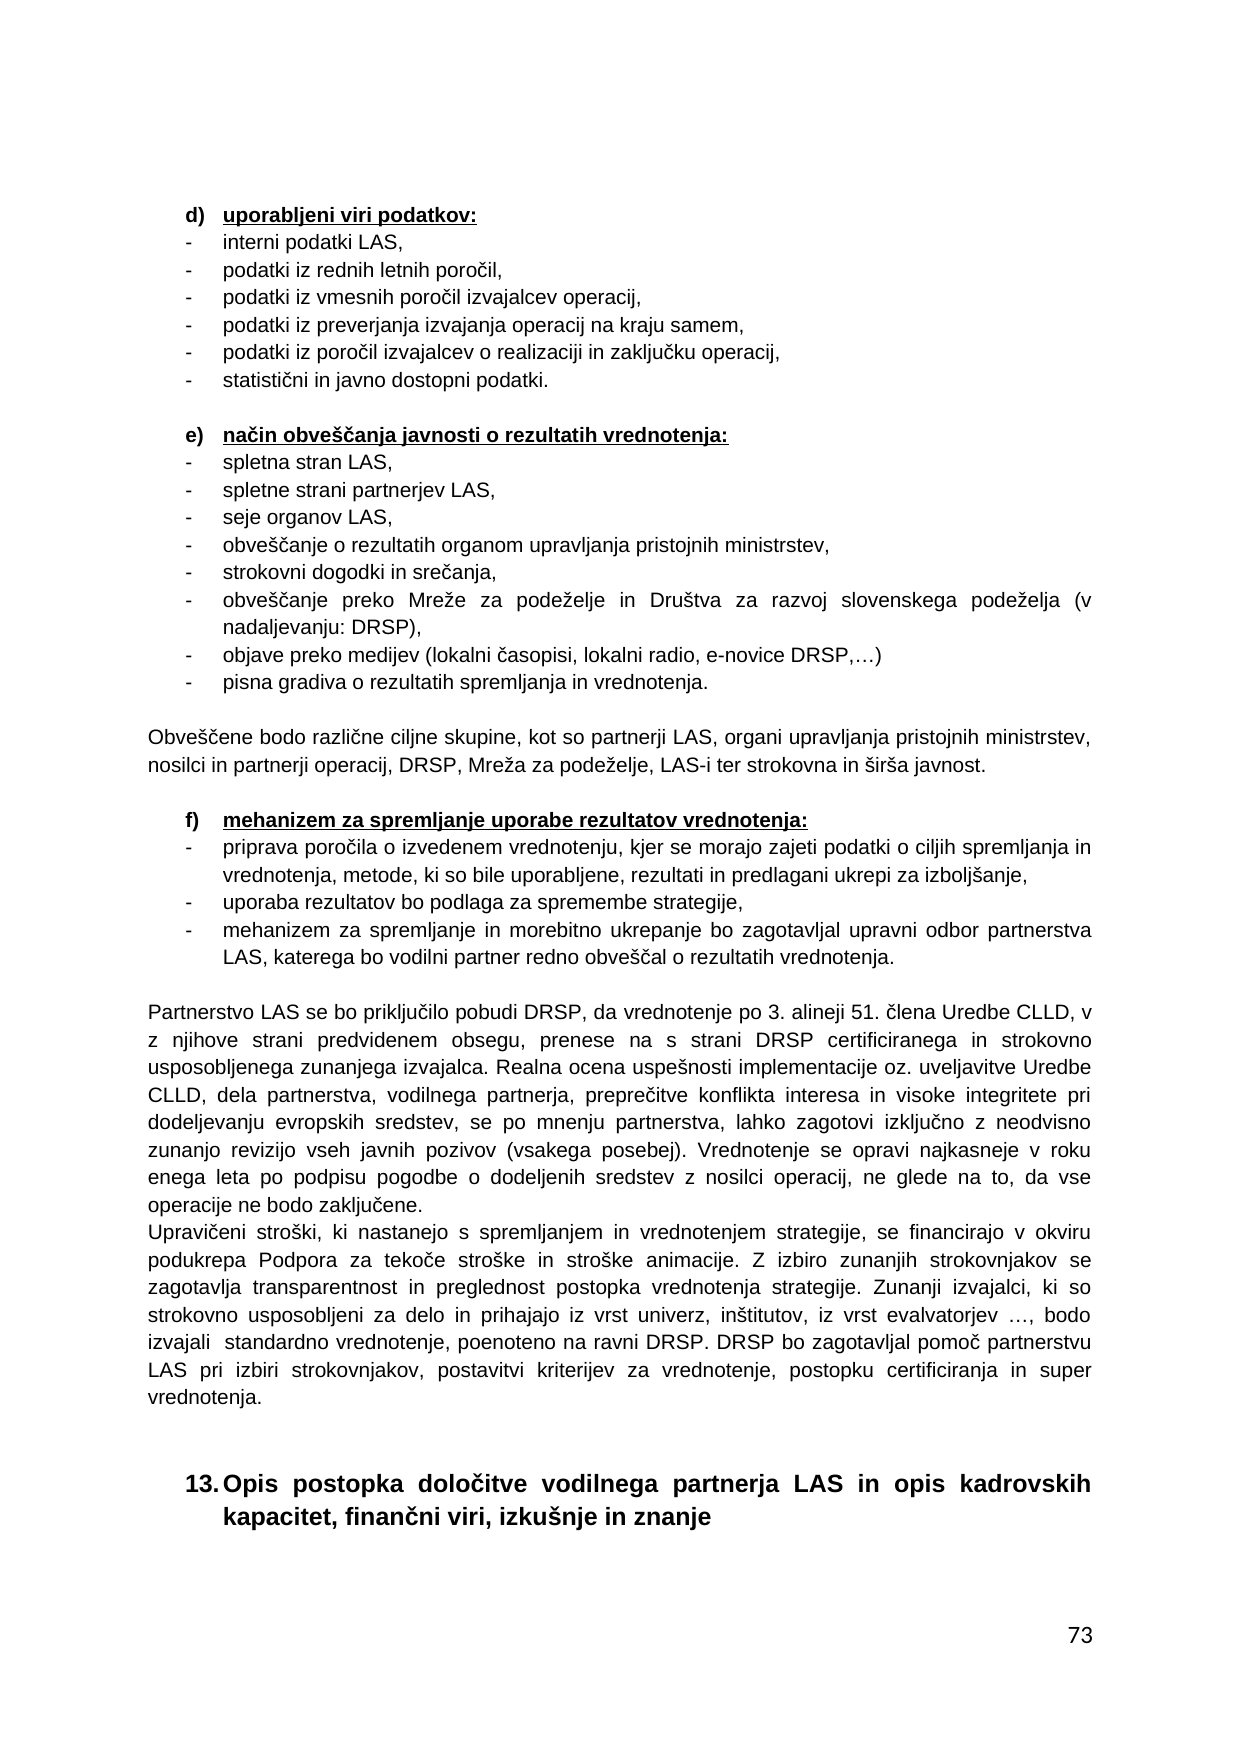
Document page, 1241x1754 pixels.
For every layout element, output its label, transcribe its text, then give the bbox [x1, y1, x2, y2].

list podatki iz poročil izvajalcev o realizaciji in zaključku operacij, [185, 340, 1093, 364]
list spletna stran LAS, [185, 450, 1093, 474]
list način obveščanja javnosti o rezultatih vrednotenja: [185, 423, 1093, 447]
text Obveščene bodo različne ciljne skupine, kot so partnerji LAS, organi upravljanja pristojnih ministrstev, nosilci in partnerji operacij, DRSP, Mreža za podeželje, LAS-i ter strokovna in širša javnost. [148, 725, 1093, 777]
list mehanizem za spremljanje in morebitno ukrepanje bo zagotavljal upravni odbor partnerstva LAS, katerega bo vodilni partner redno obveščal o rezultatih vrednotenja. [185, 918, 1093, 969]
list uporaba rezultatov bo podlaga za spremembe strategije, [185, 890, 1093, 914]
list obveščanje o rezultatih organom upravljanja pristojnih ministrstev, [185, 533, 1093, 557]
list uporabljeni viri podatkov: [185, 203, 1093, 227]
text Partnerstvo LAS se bo priključilo pobudi DRSP, da vrednotenje po 3. alineji 51. člena Uredbe CLLD, v z njihove strani predvidenem obsegu, prenese na s strani DRSP certificiranega in strokovno usposobljenega zunanjega izvajalca. Realna ocena uspešnosti implementacije oz. uveljavitve Uredbe CLLD, dela partnerstva, vodilnega partnerja, preprečitve konflikta interesa in visoke integritete pri dodeljevanju evropskih sredstev, se po mnenju partnerstva, lahko zagotovi izključno z neodvisno zunanjo revizijo vseh javnih pozivov (vsakega posebej). Vrednotenje se opravi najkasneje v roku enega leta po podpisu pogodbe o dodeljenih sredstev z nosilci operacij, ne glede na to, da vse operacije ne bodo zaključene. [148, 1000, 1093, 1217]
text Upravičeni stroški, ki nastanejo s spremljanjem in vrednotenjem strategije, se financirajo v okviru podukrepa Podpora za tekoče stroške in stroške animacije. Z izbiro zunanjih strokovnjakov se zagotavlja transparentnost in preglednost postopka vrednotenja strategije. Zunanji izvajalci, ki so strokovno usposobljeni za delo in prihajajo iz vrst univerz, inštitutov, iz vrst evalvatorjev …, bodo izvajali standardno vrednotenje, poenoteno na ravni DRSP. DRSP bo zagotavljal pomoč partnerstvu LAS pri izbiri strokovnjakov, postavitvi kriterijev za vrednotenje, postopku certificiranja in super vrednotenja. [148, 1220, 1093, 1409]
list interni podatki LAS, [185, 230, 1093, 254]
list spletne strani partnerjev LAS, [185, 478, 1093, 502]
subtitle Opis postopka določitve vodilnega partnerja LAS in opis kadrovskih kapacitet, finančni viri, izkušnje in znanje [185, 1469, 1093, 1531]
list objave preko medijev (lokalni časopisi, lokalni radio, e-novice DRSP,…) [185, 643, 1093, 667]
list priprava poročila o izvedenem vrednotenju, kjer se morajo zajeti podatki o ciljih spremljanja in vrednotenja, metode, ki so bile uporabljene, rezultati in predlagani ukrepi za izboljšanje, [185, 835, 1093, 887]
list obveščanje preko Mreže za podeželje in Društva za razvoj slovenskega podeželja (v nadaljevanju: DRSP), [185, 588, 1093, 639]
list podatki iz rednih letnih poročil, [185, 258, 1093, 282]
list pisna gradiva o rezultatih spremljanja in vrednotenja. [185, 670, 1093, 694]
list podatki iz preverjanja izvajanja operacij na kraju samem, [185, 313, 1093, 337]
list statistični in javno dostopni podatki. [185, 368, 1093, 392]
list strokovni dogodki in srečanja, [185, 560, 1093, 584]
list mehanizem za spremljanje uporabe rezultatov vrednotenja: [185, 808, 1093, 832]
list seje organov LAS, [185, 505, 1093, 529]
list podatki iz vmesnih poročil izvajalcev operacij, [185, 285, 1093, 309]
